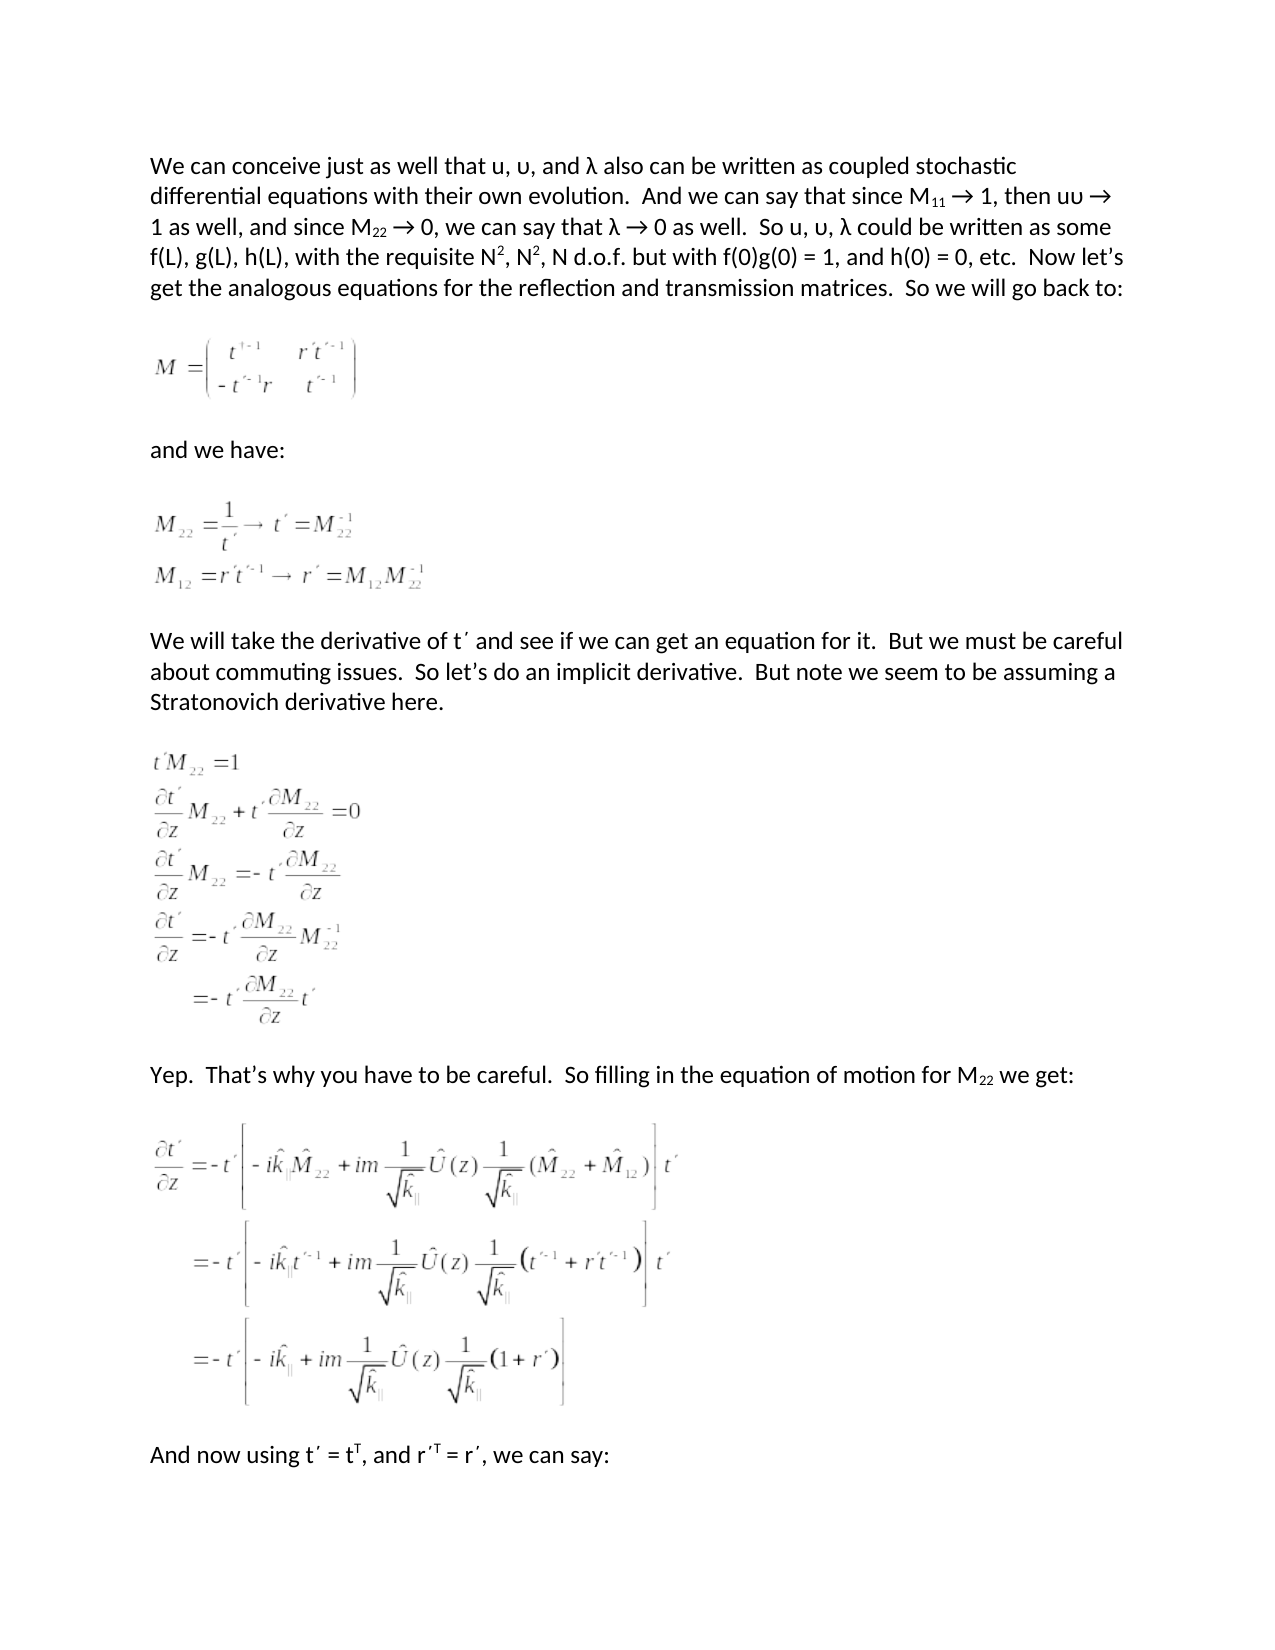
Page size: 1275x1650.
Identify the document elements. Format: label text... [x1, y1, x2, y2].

text We can conceive just as well that u, υ, and λ also can be written as coupled stochastic differential equations with their own evolution. And we can say that since M11 → 1, then uυ → 1 as well, and since M22 → 0, we can say that λ → 0 as well. So u, υ, λ could be written as some f(L), g(L), h(L), with the requisite N2, N2, N d.o.f. but with f(0)g(0) = 1, and h(0) = 0, etc. Now let’s get the analogous equations for the reflection and transmission matrices. So we will go back to: [150, 150, 1125, 303]
text Yep. That’s why you have to be careful. So filling in the equation of motion for M22 we get: [150, 1059, 1125, 1089]
text And now using t´ = tT, and r´T = r´, we can say: [150, 1439, 1125, 1469]
text We will take the derivative of t´ and see if we can get an equation for it. But we must be careful about commuting issues. So let’s do an implicit derivative. But note we seem to be assuming a Stratonovich derivative here. [150, 625, 1125, 717]
text and we have: [150, 434, 1125, 464]
